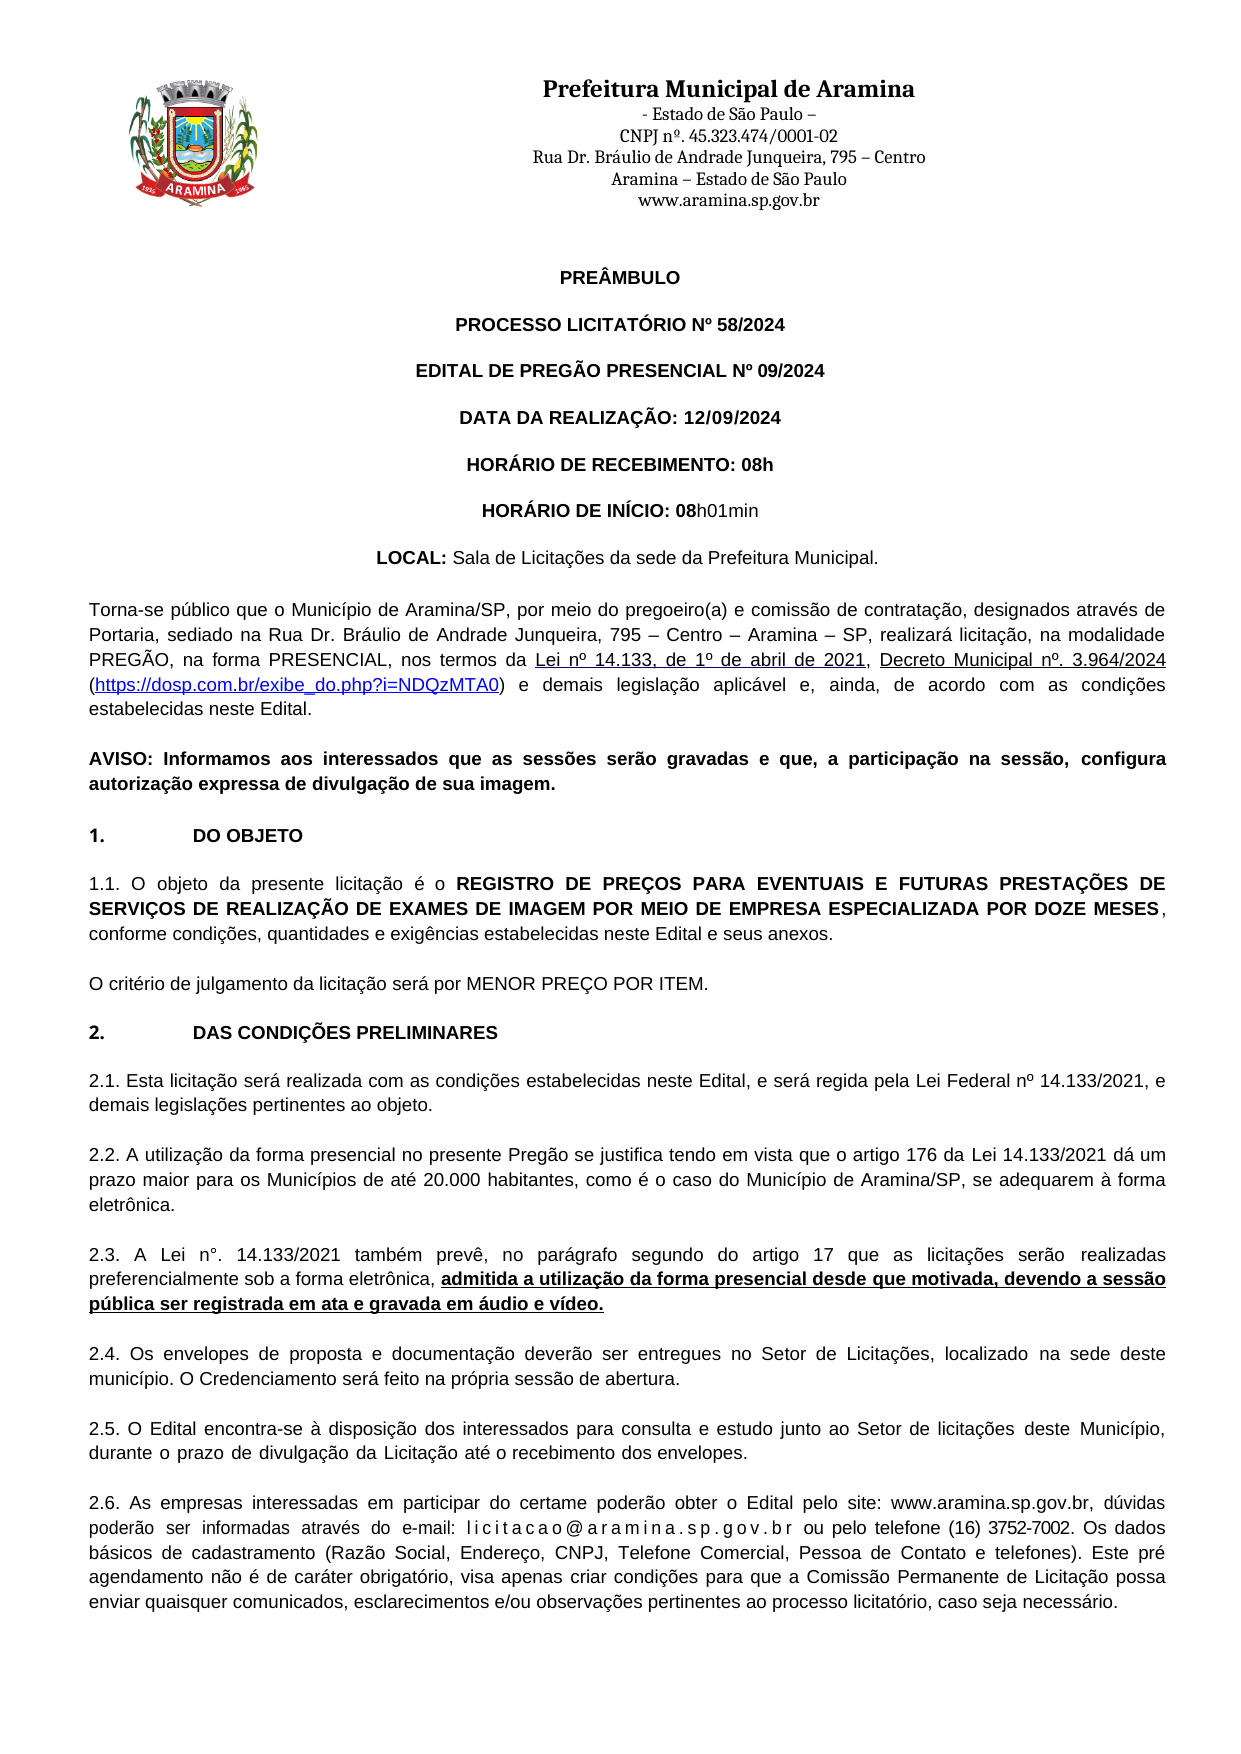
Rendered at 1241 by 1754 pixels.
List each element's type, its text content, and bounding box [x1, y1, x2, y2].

subtitle PROCESSO LICITATÓRIO Nº 58/2024 [74, 314, 1166, 335]
text HORÁRIO DE INÍCIO: 08h01min [74, 500, 1166, 521]
subtitle AVISO: Informamos aos interessados que as sessões serão gravadas e que, a participação na sessão, configura autorização expressa de divulgação de sua imagem. [89, 748, 1166, 794]
text DATA DA REALIZAÇÃO: 12/09/2024 [74, 407, 1166, 428]
list DO OBJETO [89, 822, 1166, 848]
list 2.6. As empresas interessadas em participar do certame poderão obter o Edital pelo site: www.aramina.sp.gov.br, dúvidas poderão ser informadas através do e-mail: licitacao@aramina.sp.gov.br ou pelo telefone (16) 3752-7002. Os dados básicos de cadastramento (Razão Social, Endereço, CNPJ, Telefone Comercial, Pessoa de Contato e telefones). Este pré agendamento não é de caráter obrigatório, visa apenas criar condições para que a Comissão Permanente de Licitação possa enviar quaisquer comunicados, esclarecimentos e/ou observações pertinentes ao processo licitatório, caso seja necessário. [89, 1492, 1166, 1613]
list O critério de julgamento da licitação será por MENOR PREÇO POR ITEM. [89, 972, 1166, 994]
text PREÂMBULO [74, 267, 1166, 289]
text LOCAL: Sala de Licitações da sede da Prefeitura Municipal. [89, 546, 1166, 568]
list 2.2. A utilização da forma presencial no presente Pregão se justifica tendo em vista que o artigo 176 da Lei 14.133/2021 dá um prazo maior para os Municípios de até 20.000 habitantes, como é o caso do Município de Aramina/SP, se adequarem à forma eletrônica. [89, 1144, 1166, 1215]
list 2.5. O Edital encontra-se à disposição dos interessados para consulta e estudo junto ao Setor de licitações deste Município, durante o prazo de divulgação da Licitação até o recebimento dos envelopes. [89, 1417, 1166, 1464]
list 2.1. Esta licitação será realizada com as condições estabelecidas neste Edital, e será regida pela Lei Federal nº 14.133/2021, e demais legislações pertinentes ao objeto. [89, 1069, 1166, 1116]
subtitle DAS CONDIÇÕES PRELIMINARES [89, 1019, 1166, 1044]
text EDITAL DE PREGÃO PRESENCIAL Nº 09/2024 [74, 360, 1166, 382]
picture [128, 80, 258, 207]
list 2.4. Os envelopes de proposta e documentação deverão ser entregues no Setor de Licitações, localizado na sede deste município. O Credenciamento será feito na própria sessão de abertura. [89, 1343, 1166, 1389]
list 1.1. O objeto da presente licitação é o REGISTRO DE PREÇOS PARA EVENTUAIS E FUTURAS PRESTAÇÕES DE SERVIÇOS DE REALIZAÇÃO DE EXAMES DE IMAGEM POR MEIO DE EMPRESA ESPECIALIZADA POR DOZE MESES, conforme condições, quantidades e exigências estabelecidas neste Edital e seus anexos. [89, 873, 1166, 944]
text HORÁRIO DE RECEBIMENTO: 08h [74, 453, 1166, 475]
text Torna-se público que o Município de Aramina/SP, por meio do pregoeiro(a) e comissão de contratação, designados através de Portaria, sediado na Rua Dr. Bráulio de Andrade Junqueira, 795 – Centro – Aramina – SP, realizará licitação, na modalidade PREGÃO, na forma PRESENCIAL, nos termos da Lei nº 14.133, de 1º de abril de 2021, Decreto Municipal nº. 3.964/2024 (https://dosp.com.br/exibe_do.php?i=NDQzMTA0) e demais legislação aplicável e, ainda, de acordo com as condições estabelecidas neste Edital. [89, 599, 1166, 720]
list 2.3. A Lei n°. 14.133/2021 também prevê, no parágrafo segundo do artigo 17 que as licitações serão realizadas preferencialmente sob a forma eletrônica, admitida a utilização da forma presencial desde que motivada, devendo a sessão pública ser registrada em ata e gravada em áudio e vídeo. [89, 1243, 1166, 1314]
